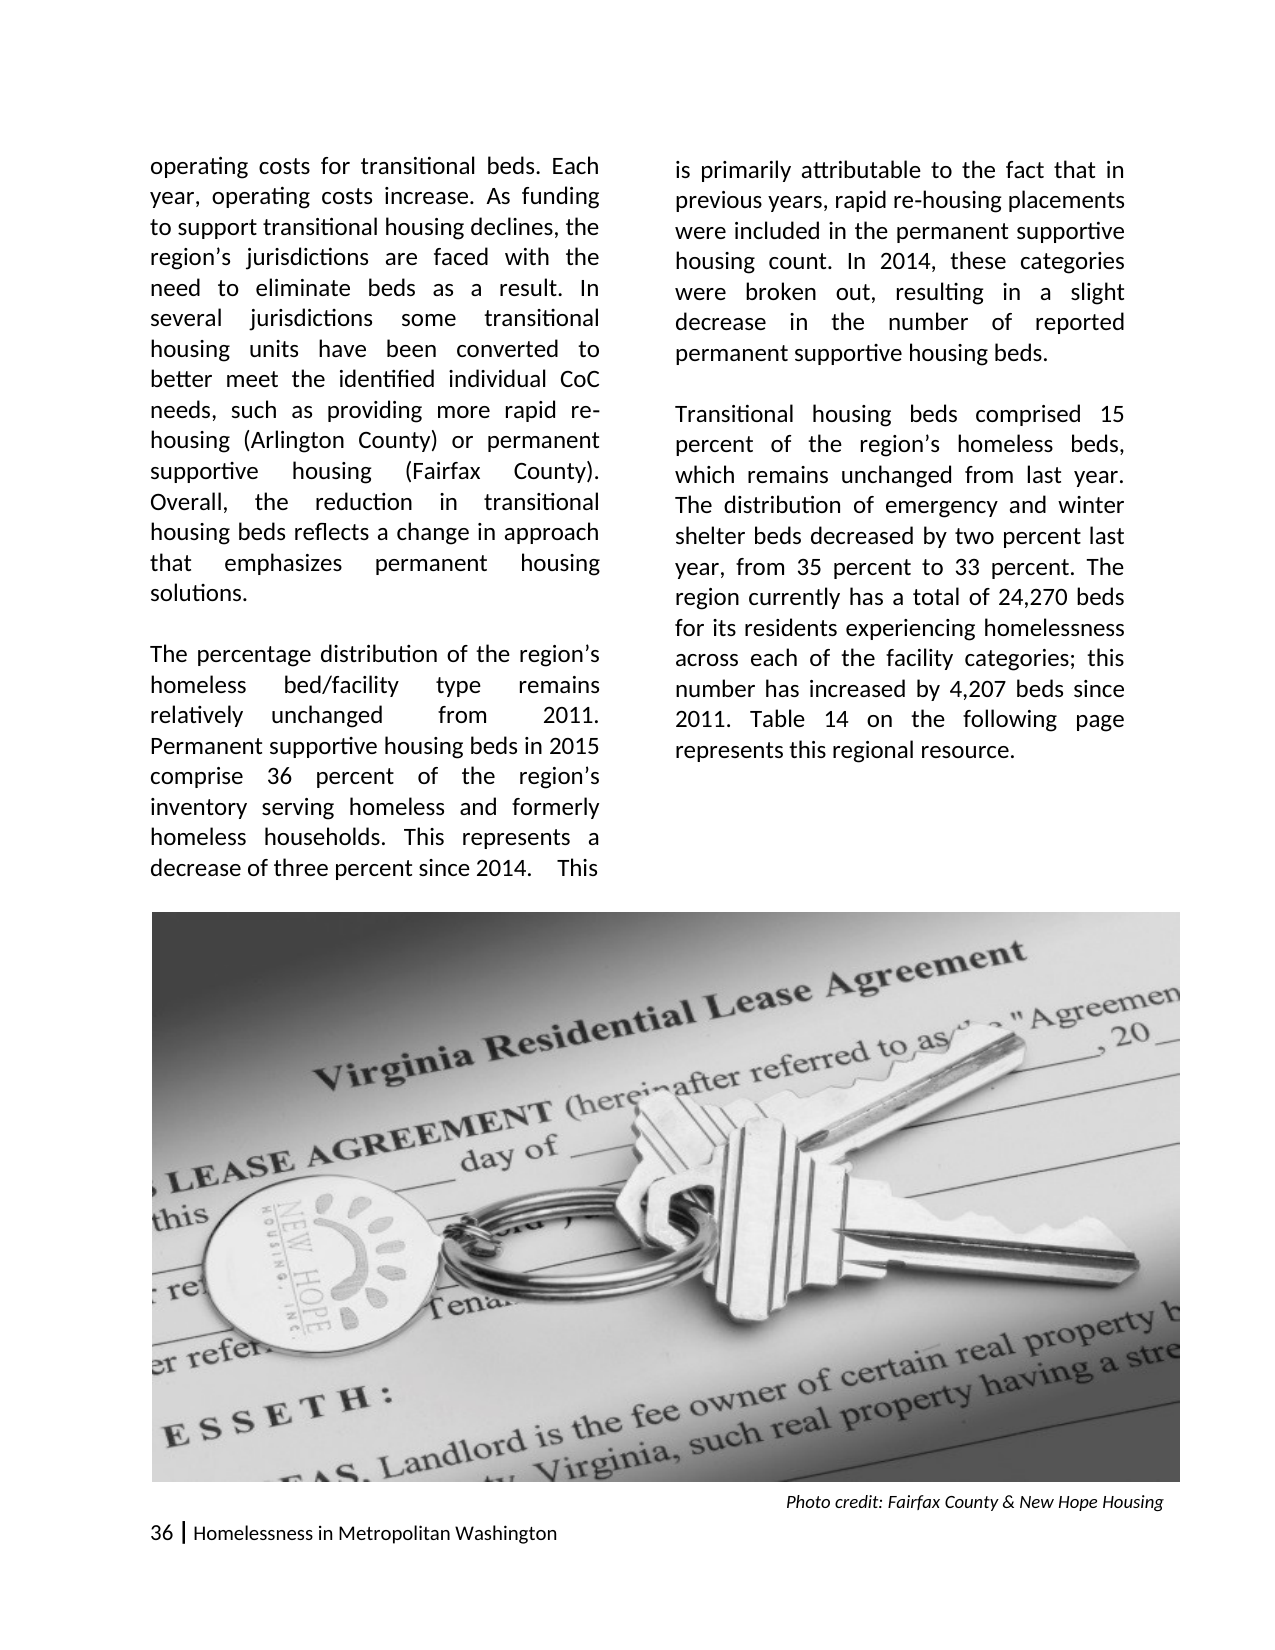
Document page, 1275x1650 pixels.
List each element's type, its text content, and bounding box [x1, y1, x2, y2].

text is primarily attributable to the fact that in previous years, rapid re‐housing placements were included in the permanent supportive housing count. In 2014, these categories were broken out, resulting in a slight decrease in the number of reported permanent supportive housing beds. [675, 154, 1126, 368]
picture [152, 912, 1180, 1482]
text Transitional housing beds comprised 15 percent of the region’s homeless beds, which remains unchanged from last year. The distribution of emergency and winter shelter beds decreased by two percent last year, from 35 percent to 33 percent. The region currently has a total of 24,270 beds for its residents experiencing homelessness across each of the facility categories; this number has increased by 4,207 beds since 2011. Table 14 on the following page represents this regional resource. [675, 398, 1125, 764]
text The percentage distribution of the region’s homeless bed/facility type remains relatively unchanged from 2011. Permanent supportive housing beds in 2015 comprise 36 percent of the region’s inventory serving homeless and formerly homeless households. This represents a decrease of three percent since 2014. This [150, 638, 600, 882]
text operating costs for transitional beds. Each year, operating costs increase. As funding to support transitional housing declines, the region’s jurisdictions are faced with the need to eliminate beds as a result. In several jurisdictions some transitional housing units have been converted to better meet the identified individual CoC needs, such as providing more rapid re‐ housing (Arlington County) or permanent supportive housing (Fairfax County). Overall, the reduction in transitional housing beds reflects a change in approach that emphasizes permanent housing solutions. [150, 150, 600, 608]
text Photo credit: Fairfax County & New Hope Housing [786, 1490, 1192, 1513]
